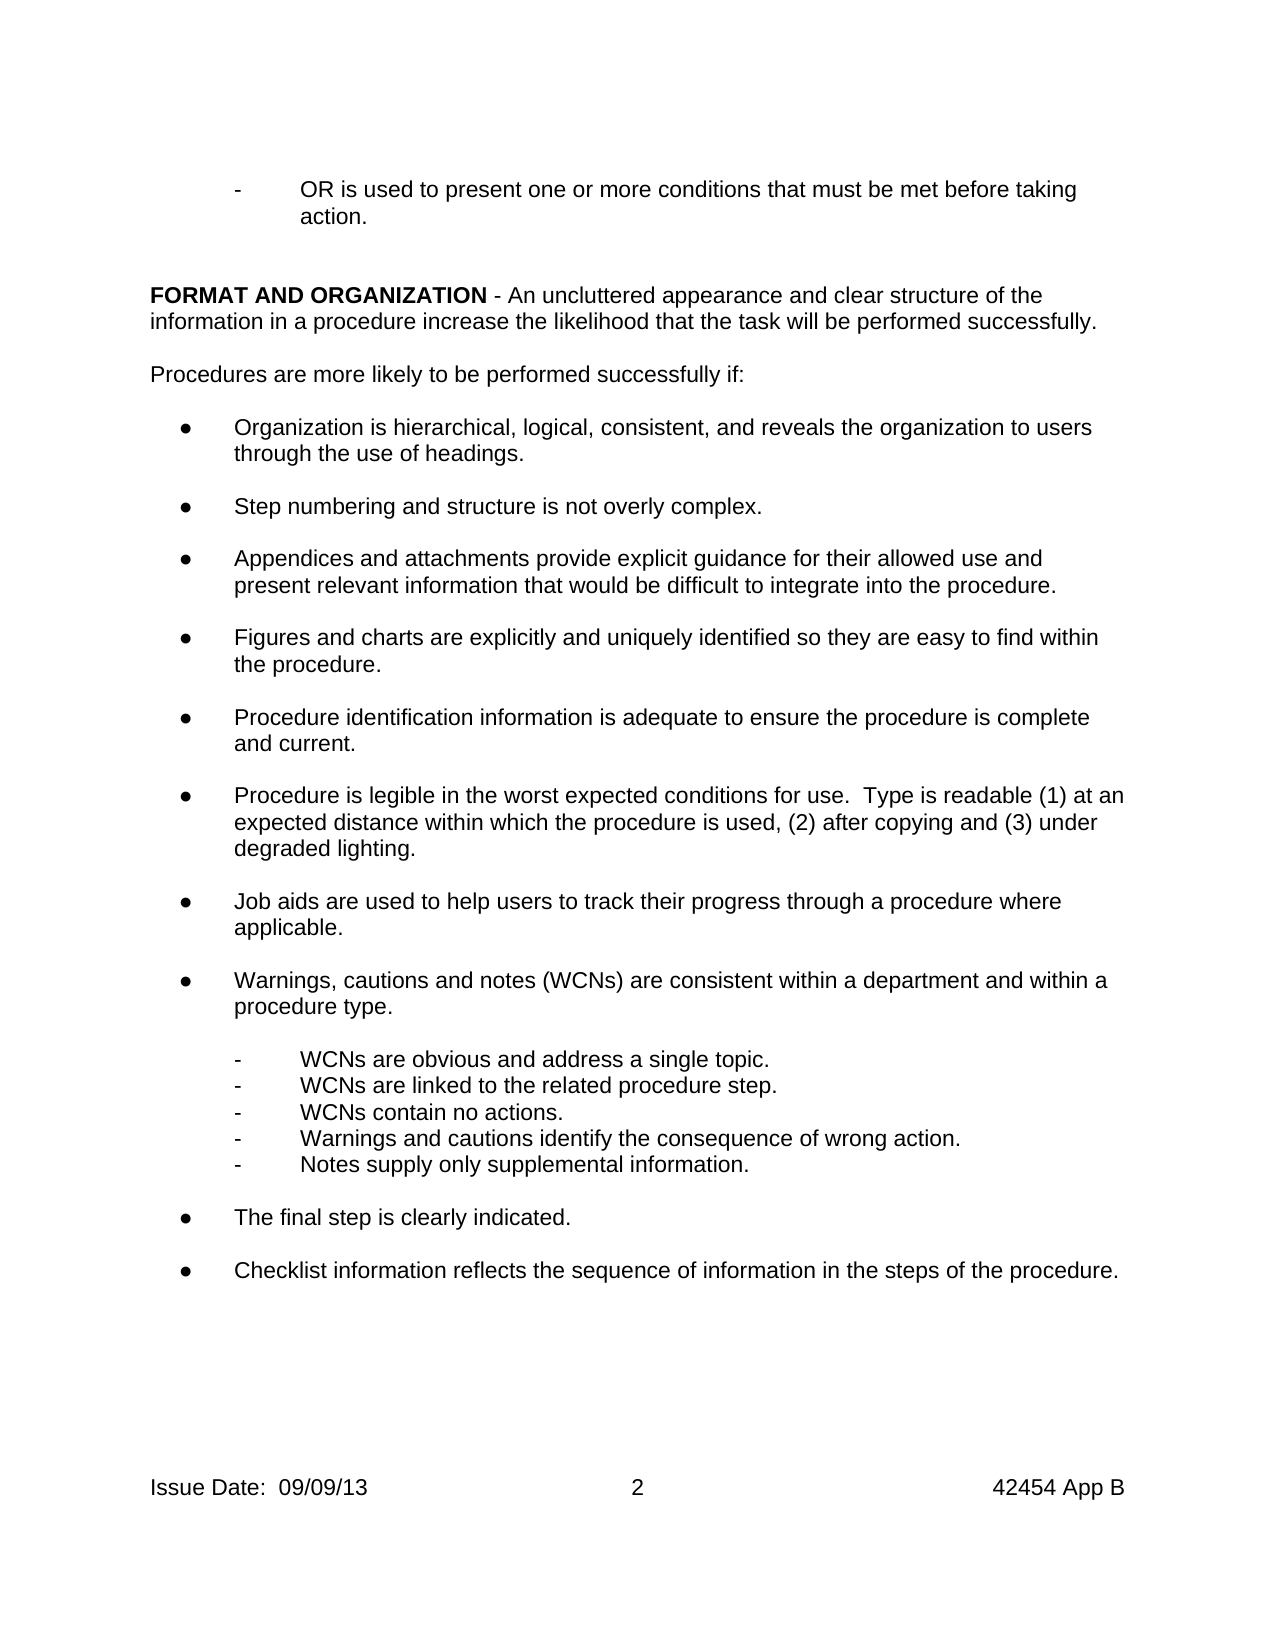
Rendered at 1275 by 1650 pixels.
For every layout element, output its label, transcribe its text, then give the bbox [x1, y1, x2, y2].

text ● Warnings, cautions and notes (WCNs) are consistent within a department and within a procedure type. [150, 967, 1125, 1020]
text ● Procedure identification information is adequate to ensure the procedure is complete and current. [150, 703, 1125, 756]
text ● Organization is hierarchical, logical, consistent, and reveals the organization to users through the use of headings. [150, 413, 1125, 466]
text Procedures are more likely to be performed successfully if: [150, 361, 1125, 387]
text - WCNs are linked to the related procedure step. [150, 1072, 1125, 1099]
text - WCNs are obvious and address a single topic. [150, 1046, 1125, 1072]
text ● Appendices and attachments provide explicit guidance for their allowed use and present relevant information that would be difficult to integrate into the procedure. [150, 545, 1125, 598]
text ● Figures and charts are explicitly and uniquely identified so they are easy to find within the procedure. [150, 624, 1125, 677]
text ● Job aids are used to help users to track their progress through a procedure where applicable. [150, 888, 1125, 941]
text - WCNs contain no actions. [150, 1099, 1125, 1125]
text ● Step numbering and structure is not overly complex. [150, 493, 1125, 519]
text - Warnings and cautions identify the consequence of wrong action. [150, 1125, 1125, 1151]
text - OR is used to present one or more conditions that must be met before taking action. [150, 176, 1125, 229]
text FORMAT AND ORGANIZATION - An uncluttered appearance and clear structure of the information in a procedure increase the likelihood that the task will be performed successfully. [150, 282, 1125, 334]
text ● The final step is clearly indicated. [150, 1204, 1125, 1231]
text - Notes supply only supplemental information. [150, 1151, 1125, 1178]
text ● Procedure is legible in the worst expected conditions for use. Type is readable (1) at an expected distance within which the procedure is used, (2) after copying and (3) under degraded lighting. [150, 782, 1125, 862]
text ● Checklist information reflects the sequence of information in the steps of the procedure. [150, 1257, 1125, 1283]
